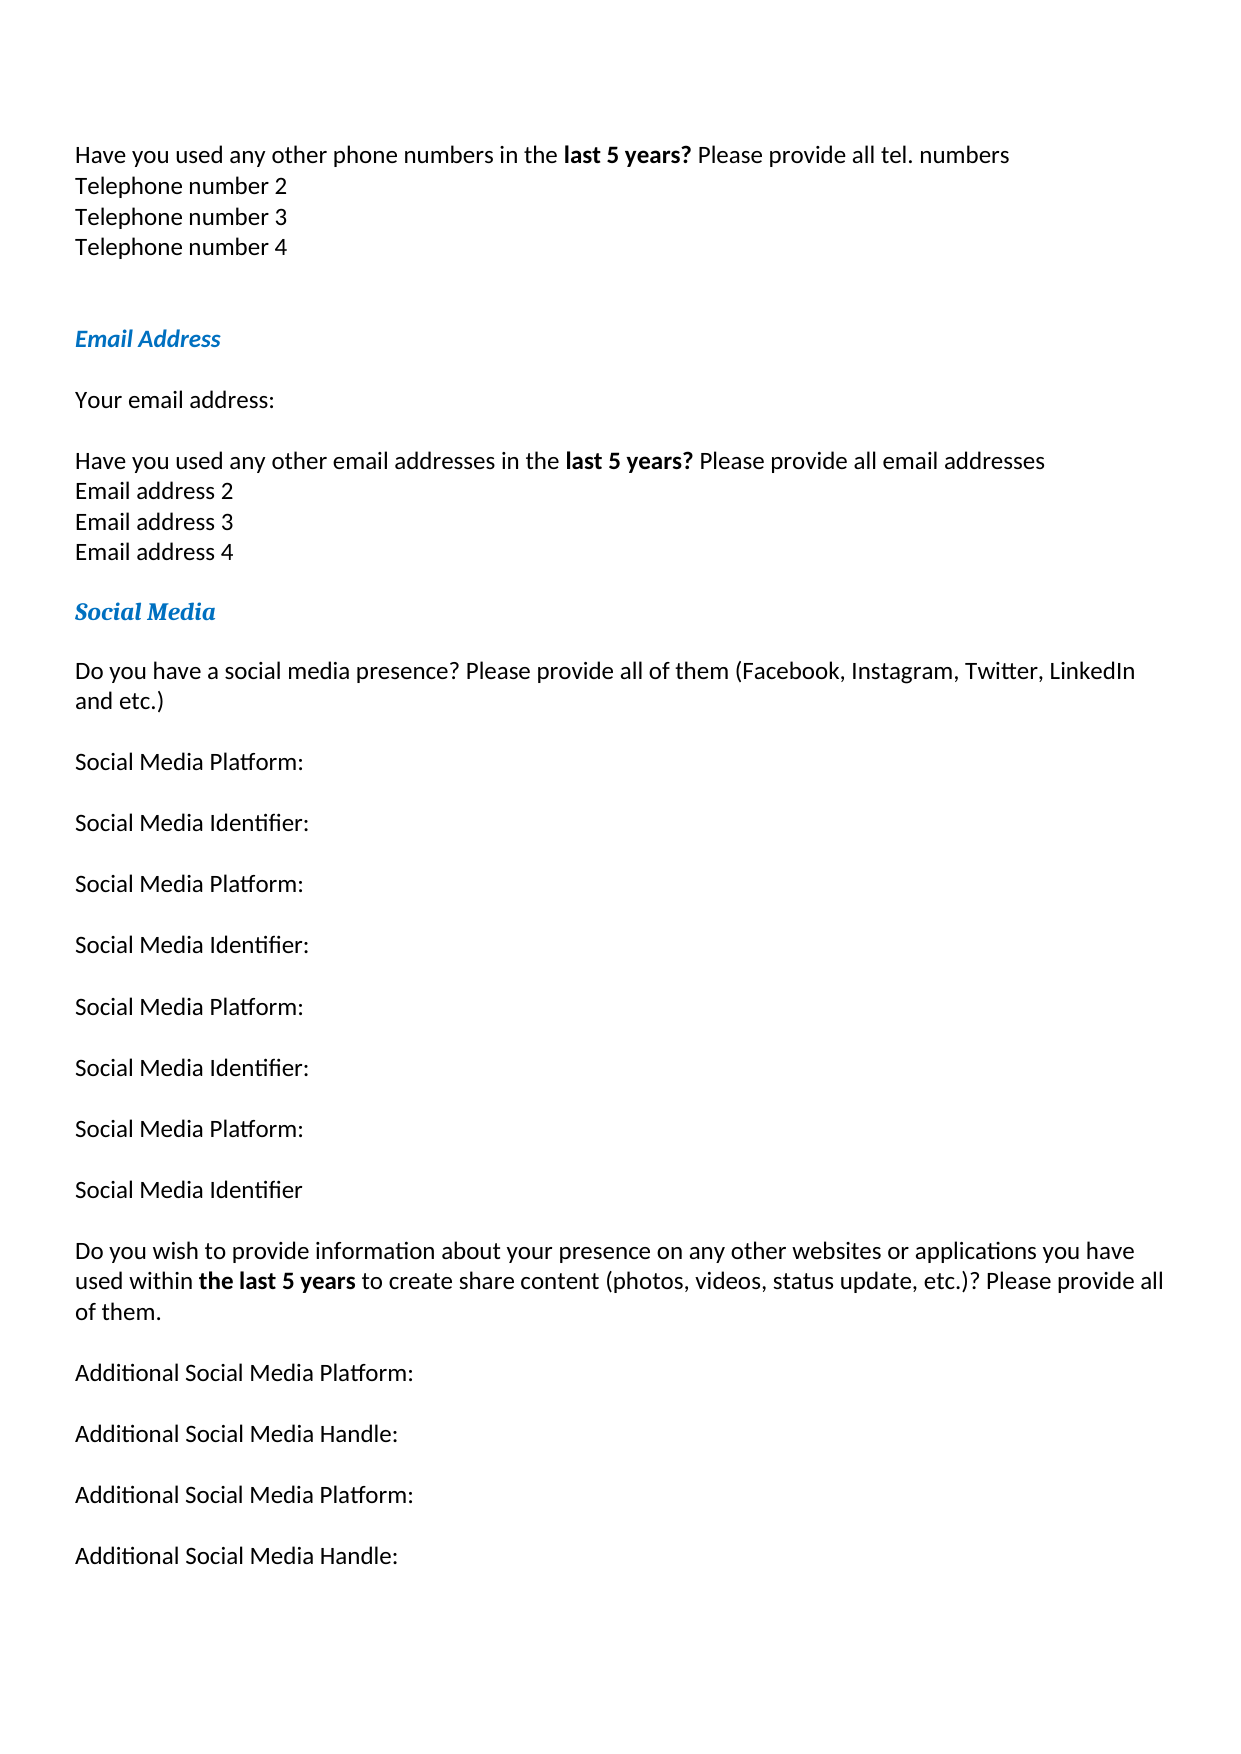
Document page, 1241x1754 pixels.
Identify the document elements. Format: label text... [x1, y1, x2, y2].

text Social Media Identifier [75, 1174, 1165, 1204]
text Social Media Identifier: [75, 807, 1165, 838]
text Social Media [75, 597, 1165, 626]
text Your email address: [75, 384, 1165, 414]
text Additional Social Media Platform: [75, 1357, 1165, 1387]
text Have you used any other phone numbers in the last 5 years? Please provide all tel. numbers [75, 139, 1165, 170]
text Email Address [75, 323, 1165, 353]
text Do you have a social media presence? Please provide all of them (Facebook, Instagram, Twitter, LinkedIn and etc.) [75, 655, 1165, 716]
text Email address 2 [75, 475, 1165, 506]
text Have you used any other email addresses in the last 5 years? Please provide all email addresses [75, 445, 1165, 475]
text Additional Social Media Platform: [75, 1479, 1165, 1509]
text Telephone number 2 [75, 170, 1165, 201]
text Social Media Platform: [75, 868, 1165, 899]
text Social Media Identifier: [75, 929, 1165, 960]
text Social Media Platform: [75, 746, 1165, 777]
text Social Media Platform: [75, 991, 1165, 1021]
text Do you wish to provide information about your presence on any other websites or applications you have used within the last 5 years to create share content (photos, videos, status update, etc.)? Please provide all of them. [75, 1235, 1165, 1326]
text Additional Social Media Handle: [75, 1540, 1165, 1571]
text Telephone number 4 [75, 231, 1165, 262]
text Email address 3 [75, 506, 1165, 536]
text Additional Social Media Handle: [75, 1418, 1165, 1448]
text Email address 4 [75, 536, 1165, 567]
text Social Media Identifier: [75, 1052, 1165, 1082]
text Telephone number 3 [75, 201, 1165, 231]
text Social Media Platform: [75, 1113, 1165, 1143]
